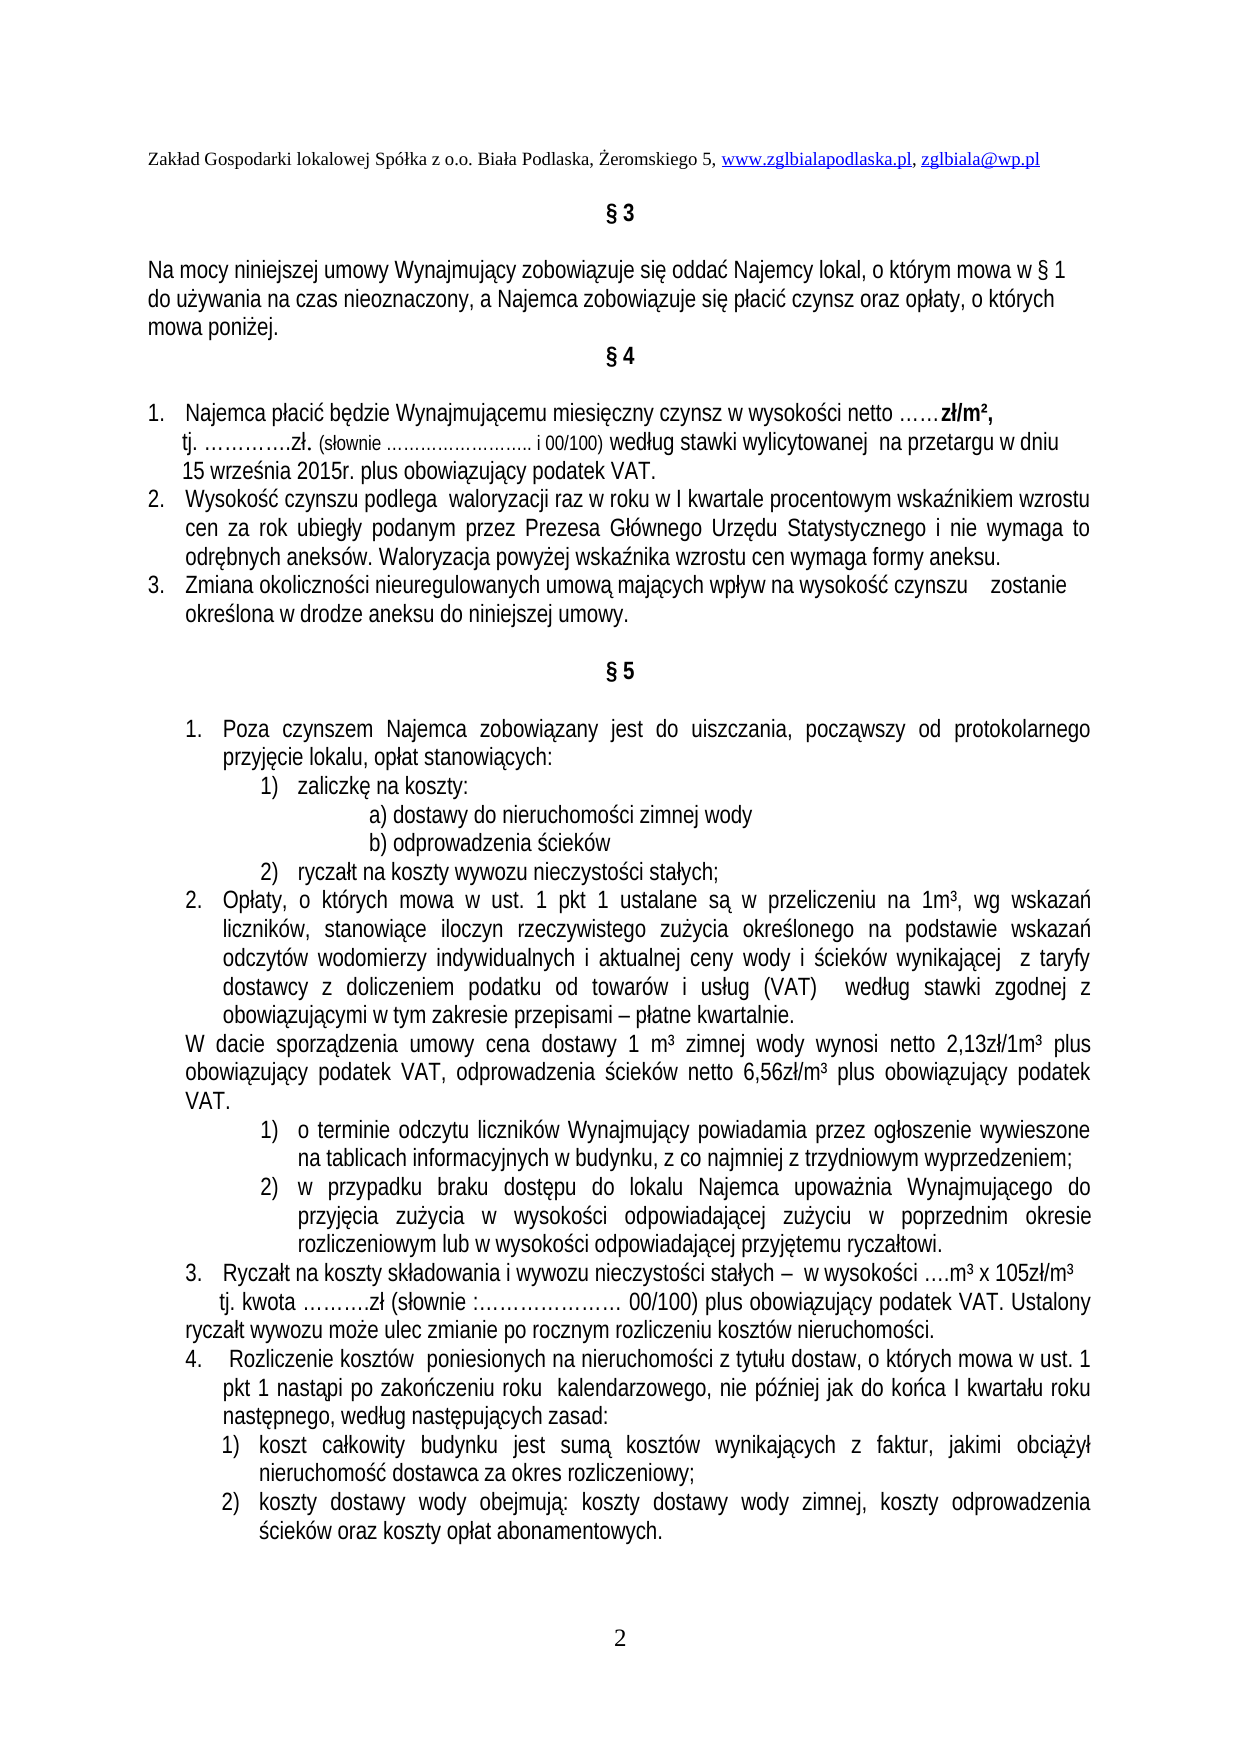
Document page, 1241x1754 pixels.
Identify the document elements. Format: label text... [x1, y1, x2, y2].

text Na mocy niniejszej umowy Wynajmujący zobowiązuje się oddać Najemcy lokal, o którym mowa w § 1 do używania na czas nieoznaczony, a Najemca zobowiązuje się płacić czynsz oraz opłaty, o których mowa poniżej. [148, 255, 1093, 341]
list Ryczałt na koszty składowania i wywozu nieczystości stałych – w wysokości ….m³ x 105zł/m³ [185, 1258, 1093, 1287]
text a) dostawy do nieruchomości zimnej wody [148, 799, 1093, 828]
list zaliczkę na koszty: [260, 771, 1093, 799]
text Zakład Gospodarki lokalowej Spółka z o.o. Biała Podlaska, Żeromskiego 5, www.zglbialapodlaska.pl, zglbiala@wp.pl [148, 148, 1093, 169]
list Poza czynszem Najemca zobowiązany jest do uiszczania, począwszy od protokolarnego przyjęcie lokalu, opłat stanowiących: [185, 714, 1093, 771]
list o terminie odczytu liczników Wynajmujący powiadamia przez ogłoszenie wywieszone na tablicach informacyjnych w budynku, z co najmniej z trzydniowym wyprzedzeniem; [260, 1115, 1093, 1172]
text tj. ………….zł. (słownie …………………….. i 00/100) według stawki wylicytowanej na przetargu w dniu [148, 427, 1093, 456]
list Zmiana okoliczności nieuregulowanych umową mających wpływ na wysokość czynszu zostanie określona w drodze aneksu do niniejszej umowy. [148, 570, 1093, 628]
text tj. kwota ……….zł (słownie :………………… 00/100) plus obowiązujący podatek VAT. Ustalony ryczałt wywozu może ulec zmianie po rocznym rozliczeniu kosztów nieruchomości. [185, 1287, 1093, 1344]
list Wysokość czynszu podlega waloryzacji raz w roku w I kwartale procentowym wskaźnikiem wzrostu cen za rok ubiegły podanym przez Prezesa Głównego Urzędu Statystycznego i nie wymaga to odrębnych aneksów. Waloryzacja powyżej wskaźnika wzrostu cen wymaga formy aneksu. [148, 484, 1093, 570]
list w przypadku braku dostępu do lokalu Najemca upoważnia Wynajmującego do przyjęcia zużycia w wysokości odpowiadającej zużyciu w poprzednim okresie rozliczeniowym lub w wysokości odpowiadającej przyjętemu ryczałtowi. [260, 1172, 1093, 1258]
list Rozliczenie kosztów poniesionych na nieruchomości z tytułu dostaw, o których mowa w ust. 1 pkt 1 nastąpi po zakończeniu roku kalendarzowego, nie później jak do końca I kwartału roku następnego, według następujących zasad: [185, 1344, 1093, 1430]
text § 3 [148, 198, 1093, 226]
list ryczałt na koszty wywozu nieczystości stałych; [260, 857, 1093, 886]
text W dacie sporządzenia umowy cena dostawy 1 m³ zimnej wody wynosi netto 2,13zł/1m³ plus obowiązujący podatek VAT, odprowadzenia ścieków netto 6,56zł/m³ plus obowiązujący podatek VAT. [185, 1029, 1093, 1115]
list koszty dostawy wody obejmują: koszty dostawy wody zimnej, koszty odprowadzenia ścieków oraz koszty opłat abonamentowych. [221, 1487, 1093, 1544]
text b) odprowadzenia ścieków [148, 828, 1093, 857]
text § 5 [148, 656, 1093, 685]
text § 4 [148, 341, 1093, 370]
text 15 września 2015r. plus obowiązujący podatek VAT. [148, 456, 1093, 484]
list Najemca płacić będzie Wynajmującemu miesięczny czynsz w wysokości netto ……zł/m², [148, 398, 1093, 427]
list koszt całkowity budynku jest sumą kosztów wynikających z faktur, jakimi obciążył nieruchomość dostawca za okres rozliczeniowy; [221, 1430, 1093, 1487]
list Opłaty, o których mowa w ust. 1 pkt 1 ustalane są w przeliczeniu na 1m³, wg wskazań liczników, stanowiące iloczyn rzeczywistego zużycia określonego na podstawie wskazań odczytów wodomierzy indywidualnych i aktualnej ceny wody i ścieków wynikającej z taryfy dostawcy z doliczeniem podatku od towarów i usług (VAT) według stawki zgodnej z obowiązującymi w tym zakresie przepisami – płatne kwartalnie. [185, 886, 1093, 1029]
